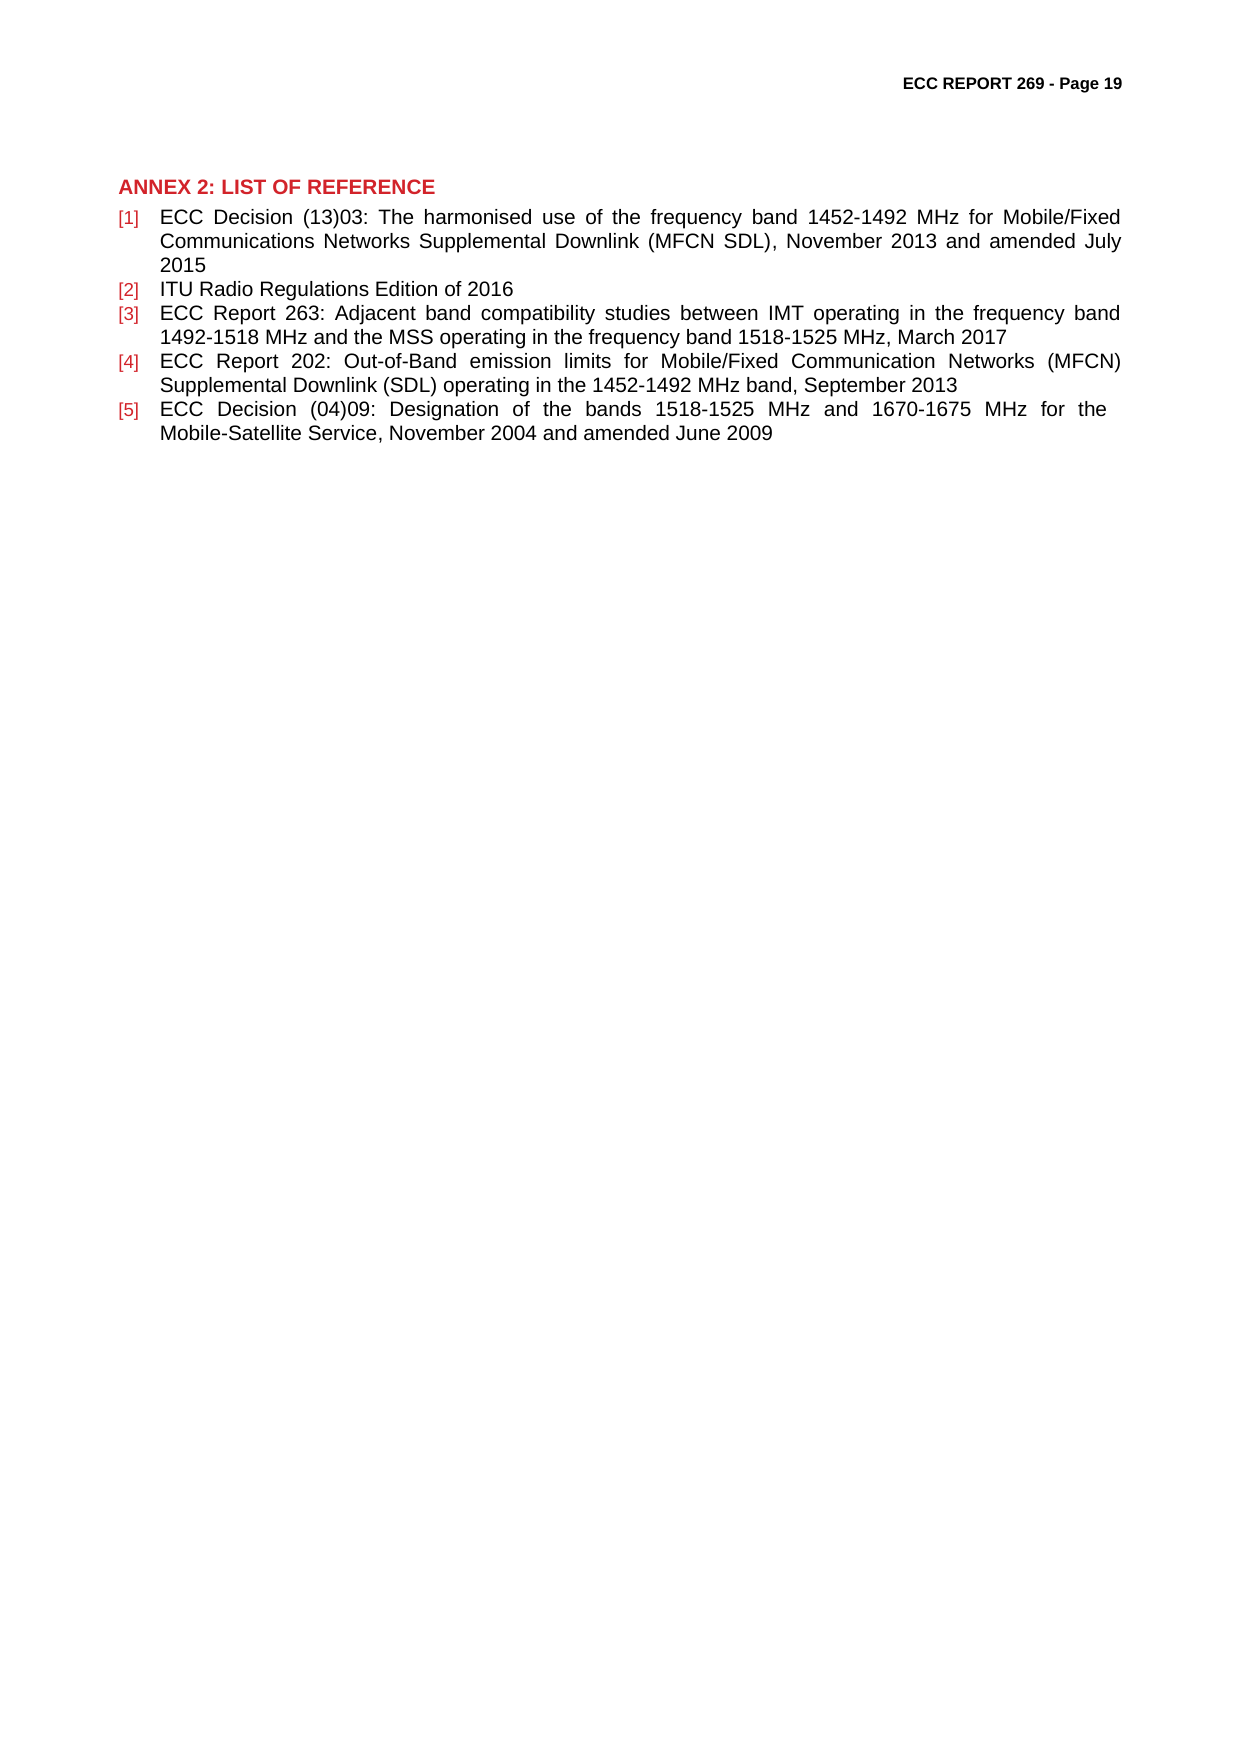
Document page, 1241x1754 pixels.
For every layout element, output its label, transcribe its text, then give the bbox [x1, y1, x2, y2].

text ECC Report 263: Adjacent band compatibility studies between IMT operating in the frequency band 1492-1518 MHz and the MSS operating in the frequency band 1518-1525 MHz, March 2017 [118, 301, 1122, 349]
subtitle List of reference [118, 175, 1122, 199]
text ECC Report 202: Out-of-Band emission limits for Mobile/Fixed Communication Networks (MFCN) Supplemental Downlink (SDL) operating in the 1452-1492 MHz band, September 2013 [118, 349, 1122, 397]
text ITU Radio Regulations Edition of 2016 [118, 277, 1122, 301]
text ECC Decision (13)03: The harmonised use of the frequency band 1452-1492 MHz for Mobile/Fixed Communications Networks Supplemental Downlink (MFCN SDL), November 2013 and amended July 2015 [118, 205, 1122, 277]
text ECC Decision (04)09: Designation of the bands 1518-1525 MHz and 1670-1675 MHz for the Mobile-Satellite Service, November 2004 and amended June 2009 [118, 397, 1122, 445]
